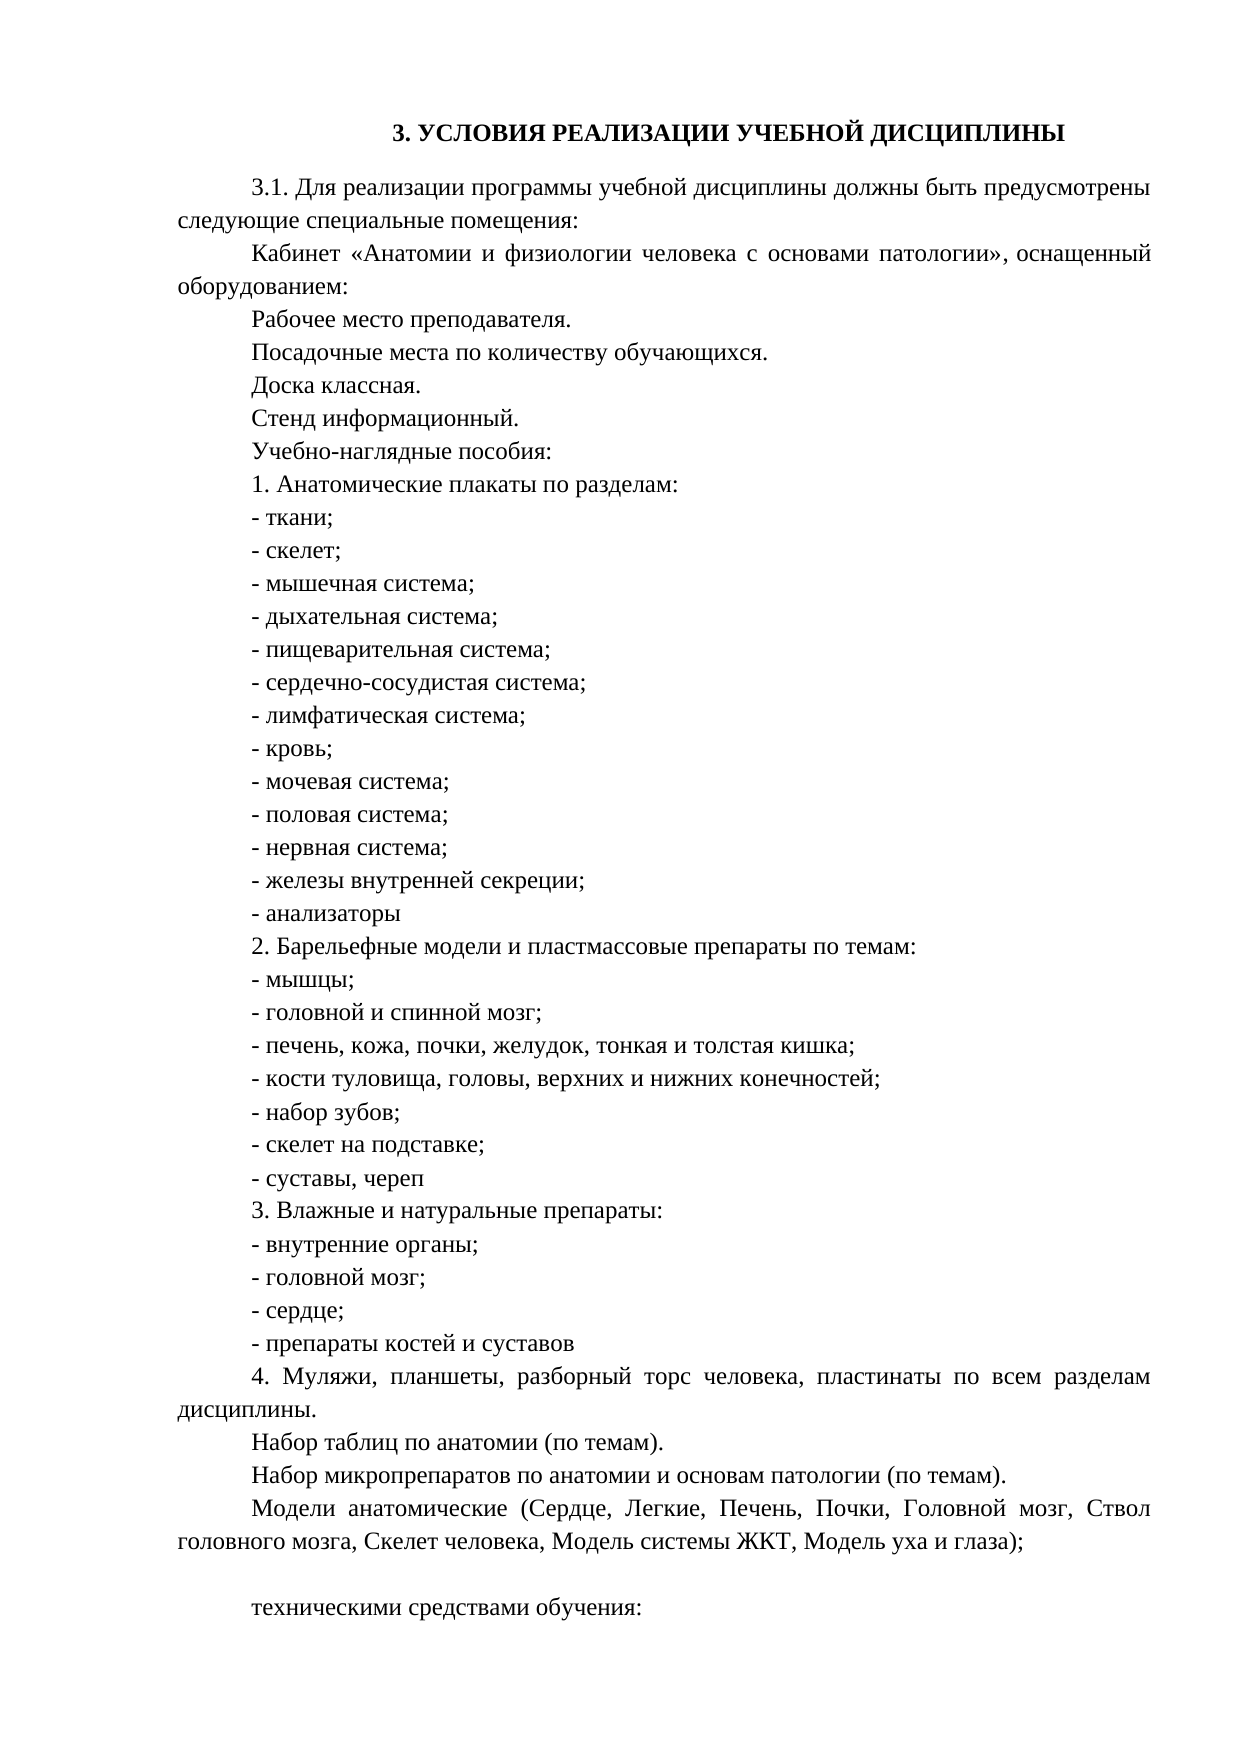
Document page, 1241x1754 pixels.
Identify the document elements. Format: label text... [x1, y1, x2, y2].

text - суставы, череп [177, 1163, 1152, 1191]
text Модели анатомические (Сердце, Легкие, Печень, Почки, Головной мозг, Ствол головного мозга, Скелет человека, Модель системы ЖКТ, Модель уха и глаза); [177, 1493, 1152, 1554]
text 2. Барельефные модели и пластмассовые препараты по темам: [177, 931, 1152, 960]
text Кабинет «Анатомии и физиологии человека с основами патологии», оснащенный оборудованием: [177, 238, 1152, 300]
text техническими средствами обучения: [177, 1592, 1152, 1621]
text Учебно-наглядные пособия: [177, 436, 1152, 465]
text Рабочее место преподавателя. [177, 304, 1152, 333]
text - скелет; [177, 535, 1152, 564]
text Набор таблиц по анатомии (по темам). [177, 1427, 1152, 1456]
text - печень, кожа, почки, желудок, тонкая и толстая кишка; [177, 1031, 1152, 1059]
text - железы внутренней секреции; [177, 865, 1152, 894]
text - головной мозг; [177, 1262, 1152, 1290]
text - кровь; [177, 733, 1152, 762]
text - сердце; [177, 1295, 1152, 1323]
text - сердечно-сосудистая система; [177, 667, 1152, 696]
text - мышечная система; [177, 568, 1152, 597]
text - ткани; [177, 502, 1152, 531]
text - мочевая система; [177, 766, 1152, 795]
text - мышцы; [177, 964, 1152, 993]
text Посадочные места по количеству обучающихся. [177, 337, 1152, 366]
text - анализаторы [177, 898, 1152, 927]
text Доска классная. [177, 370, 1152, 399]
text - пищеварительная система; [177, 634, 1152, 663]
text - половая система; [177, 799, 1152, 828]
text 3. Влажные и натуральные препараты: [177, 1196, 1152, 1224]
text - внутренние органы; [177, 1229, 1152, 1257]
text Стенд информационный. [177, 403, 1152, 432]
text - скелет на подставке; [177, 1129, 1152, 1158]
text - препараты костей и суставов [177, 1328, 1152, 1356]
text - лимфатическая система; [177, 700, 1152, 729]
text 4. Муляжи, планшеты, разборный торс человека, пластинаты по всем разделам дисциплины. [177, 1361, 1152, 1422]
text - дыхательная система; [177, 601, 1152, 630]
text 1. Анатомические плакаты по разделам: [177, 469, 1152, 498]
text - головной и спинной мозг; [177, 997, 1152, 1026]
text Набор микропрепаратов по анатомии и основам патологии (по темам). [177, 1460, 1152, 1488]
text 3. УСЛОВИЯ РЕАЛИЗАЦИИ УЧЕБНОЙ ДИСЦИПЛИНЫ [318, 118, 1152, 147]
text 3.1. Для реализации программы учебной дисциплины должны быть предусмотрены следующие специальные помещения: [177, 172, 1152, 234]
text - набор зубов; [177, 1097, 1152, 1125]
text - кости туловища, головы, верхних и нижних конечностей; [177, 1063, 1152, 1092]
text - нервная система; [177, 832, 1152, 861]
